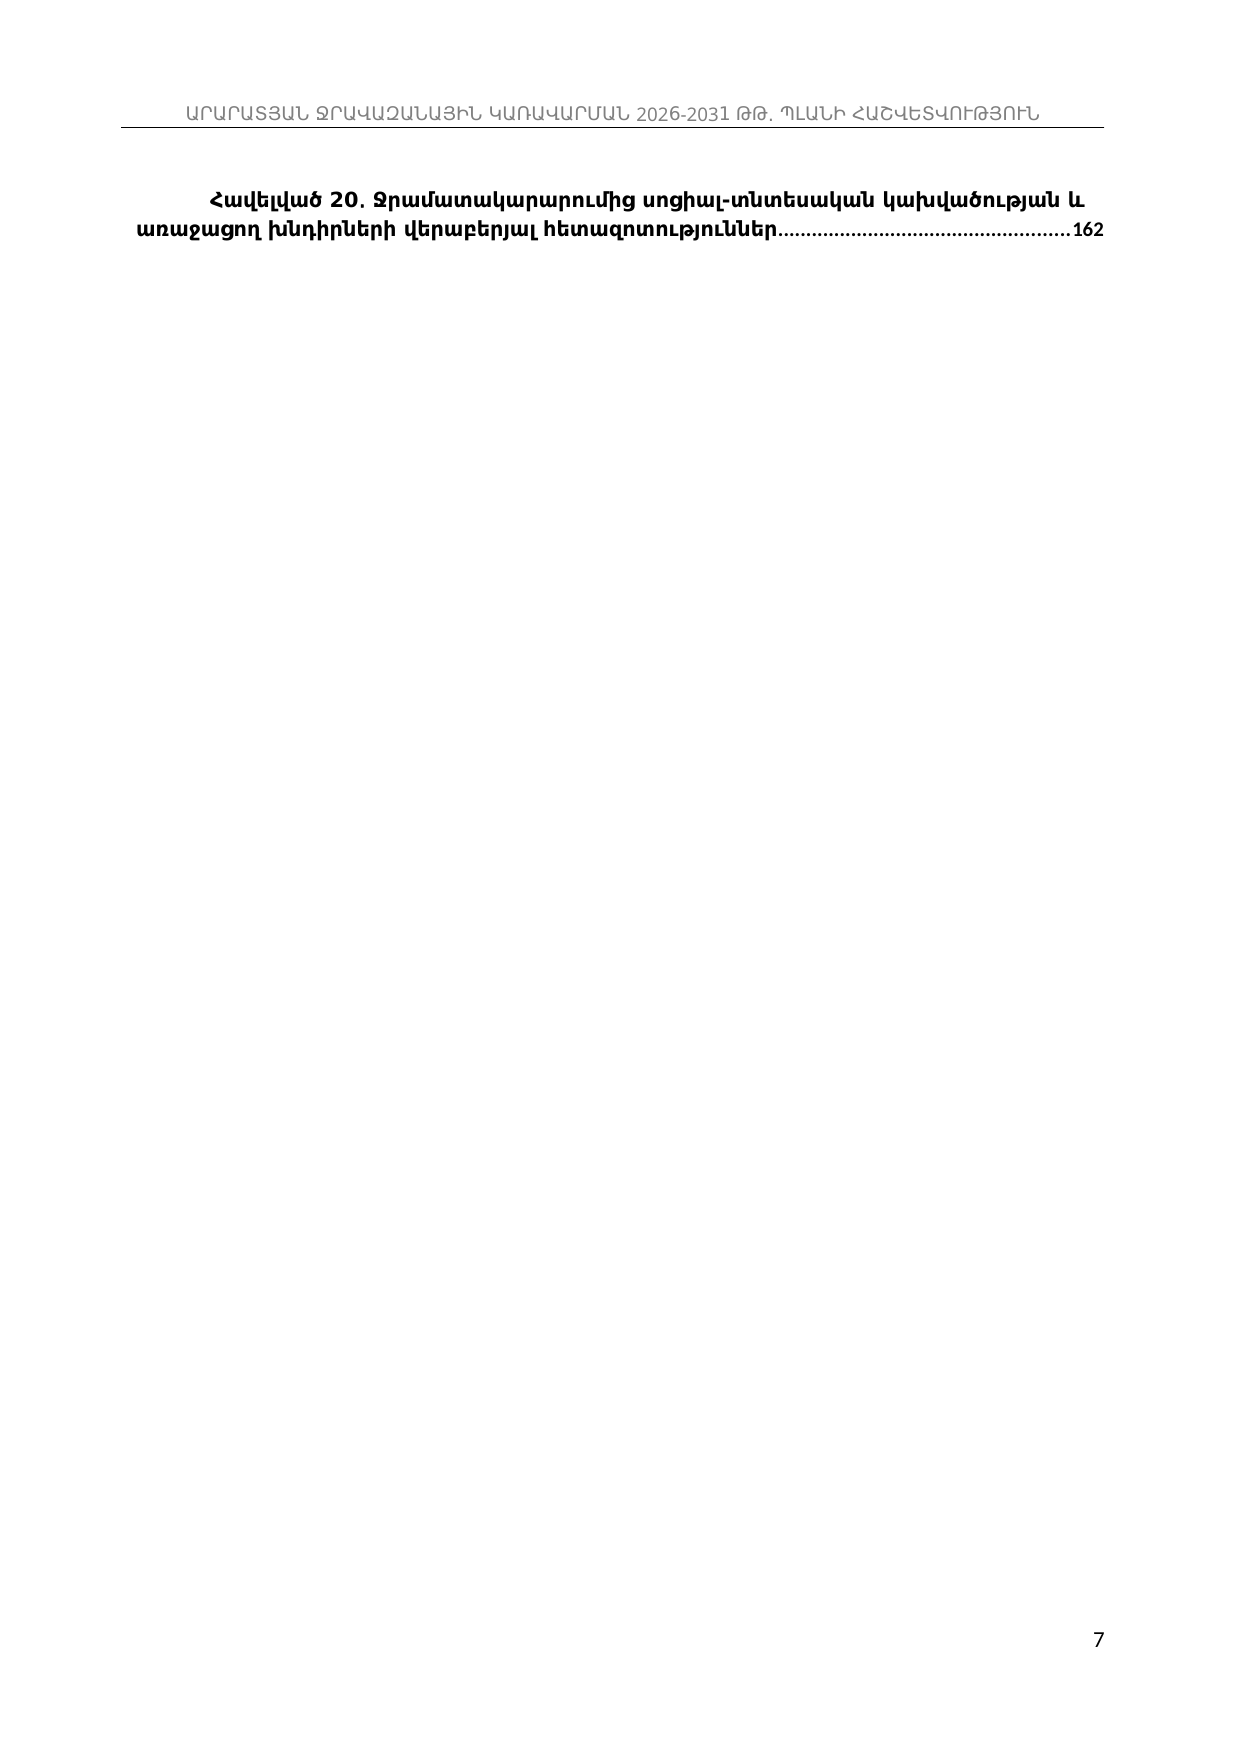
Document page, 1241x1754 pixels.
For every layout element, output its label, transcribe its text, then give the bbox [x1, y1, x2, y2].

text Հավելված 20․ Ջրամատակարարումից սոցիալ-տնտեսական կախվածության և առաջացող խնդիրների վերաբերյալ հետազոտություններ 162 [136, 187, 1104, 241]
